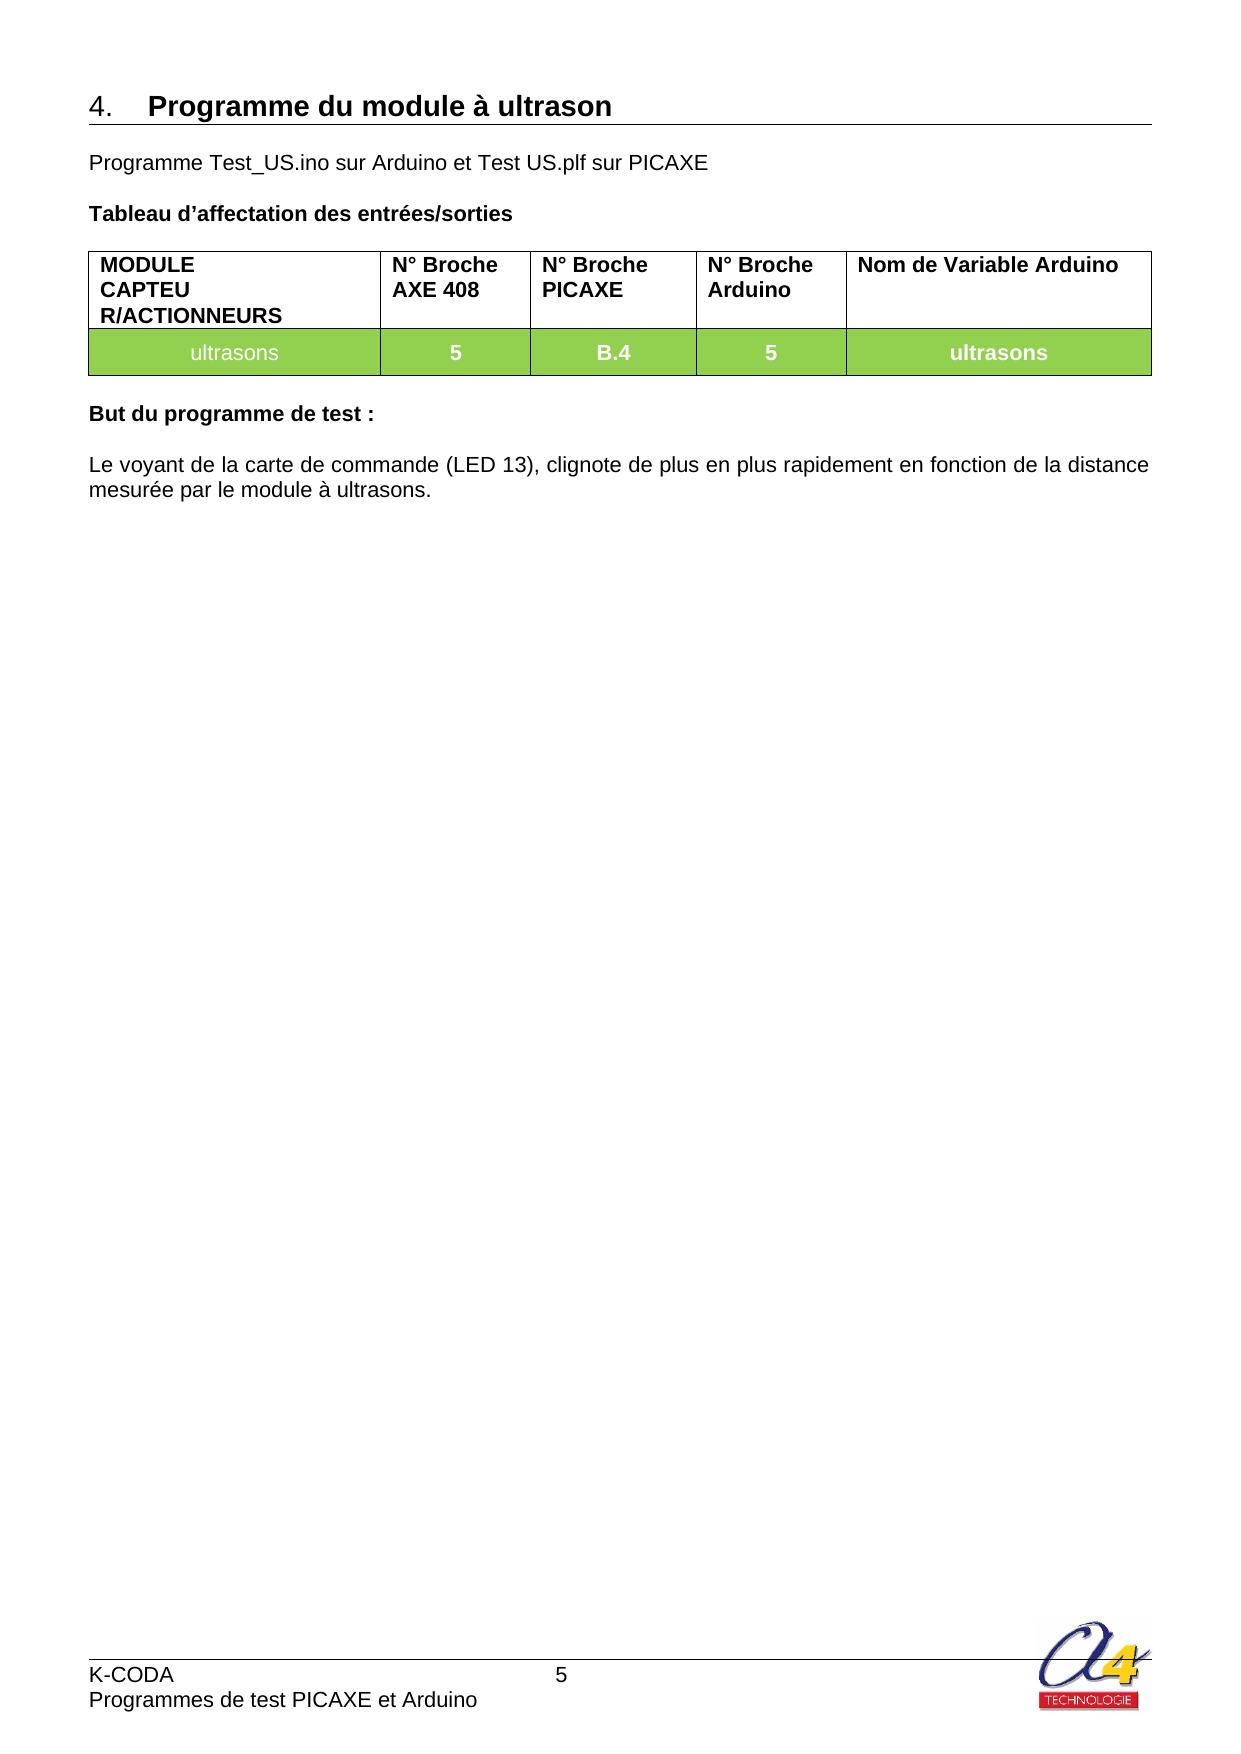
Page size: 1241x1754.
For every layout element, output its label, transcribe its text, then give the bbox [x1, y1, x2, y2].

table_cell ultrasons [89, 329, 380, 375]
table_cell 5 [381, 329, 530, 375]
text Programme du module à ultrason [89, 89, 1152, 124]
table_header N° Broche Arduino [697, 252, 846, 328]
table_cell 5 [697, 329, 846, 375]
table_header N° Broche AXE 408 [381, 252, 530, 328]
text Le voyant de la carte de commande (LED 13), clignote de plus en plus rapidement en fonction de la distance mesurée par le module à ultrasons. [89, 452, 1152, 502]
text But du programme de test : [89, 401, 1152, 427]
table_cell B.4 [531, 329, 696, 375]
table_header MODULE CAPTEUR/ACTIONNEURS [89, 252, 380, 328]
text Programme Test_US.ino sur Arduino et Test US.plf sur PICAXE [89, 150, 1152, 176]
table_header N° Broche PICAXE [531, 252, 696, 328]
table_cell ultrasons [847, 329, 1151, 375]
picture [1034, 1618, 1154, 1714]
text Tableau d’affectation des entrées/sorties [89, 201, 1152, 226]
table_header Nom de Variable Arduino [847, 252, 1151, 328]
